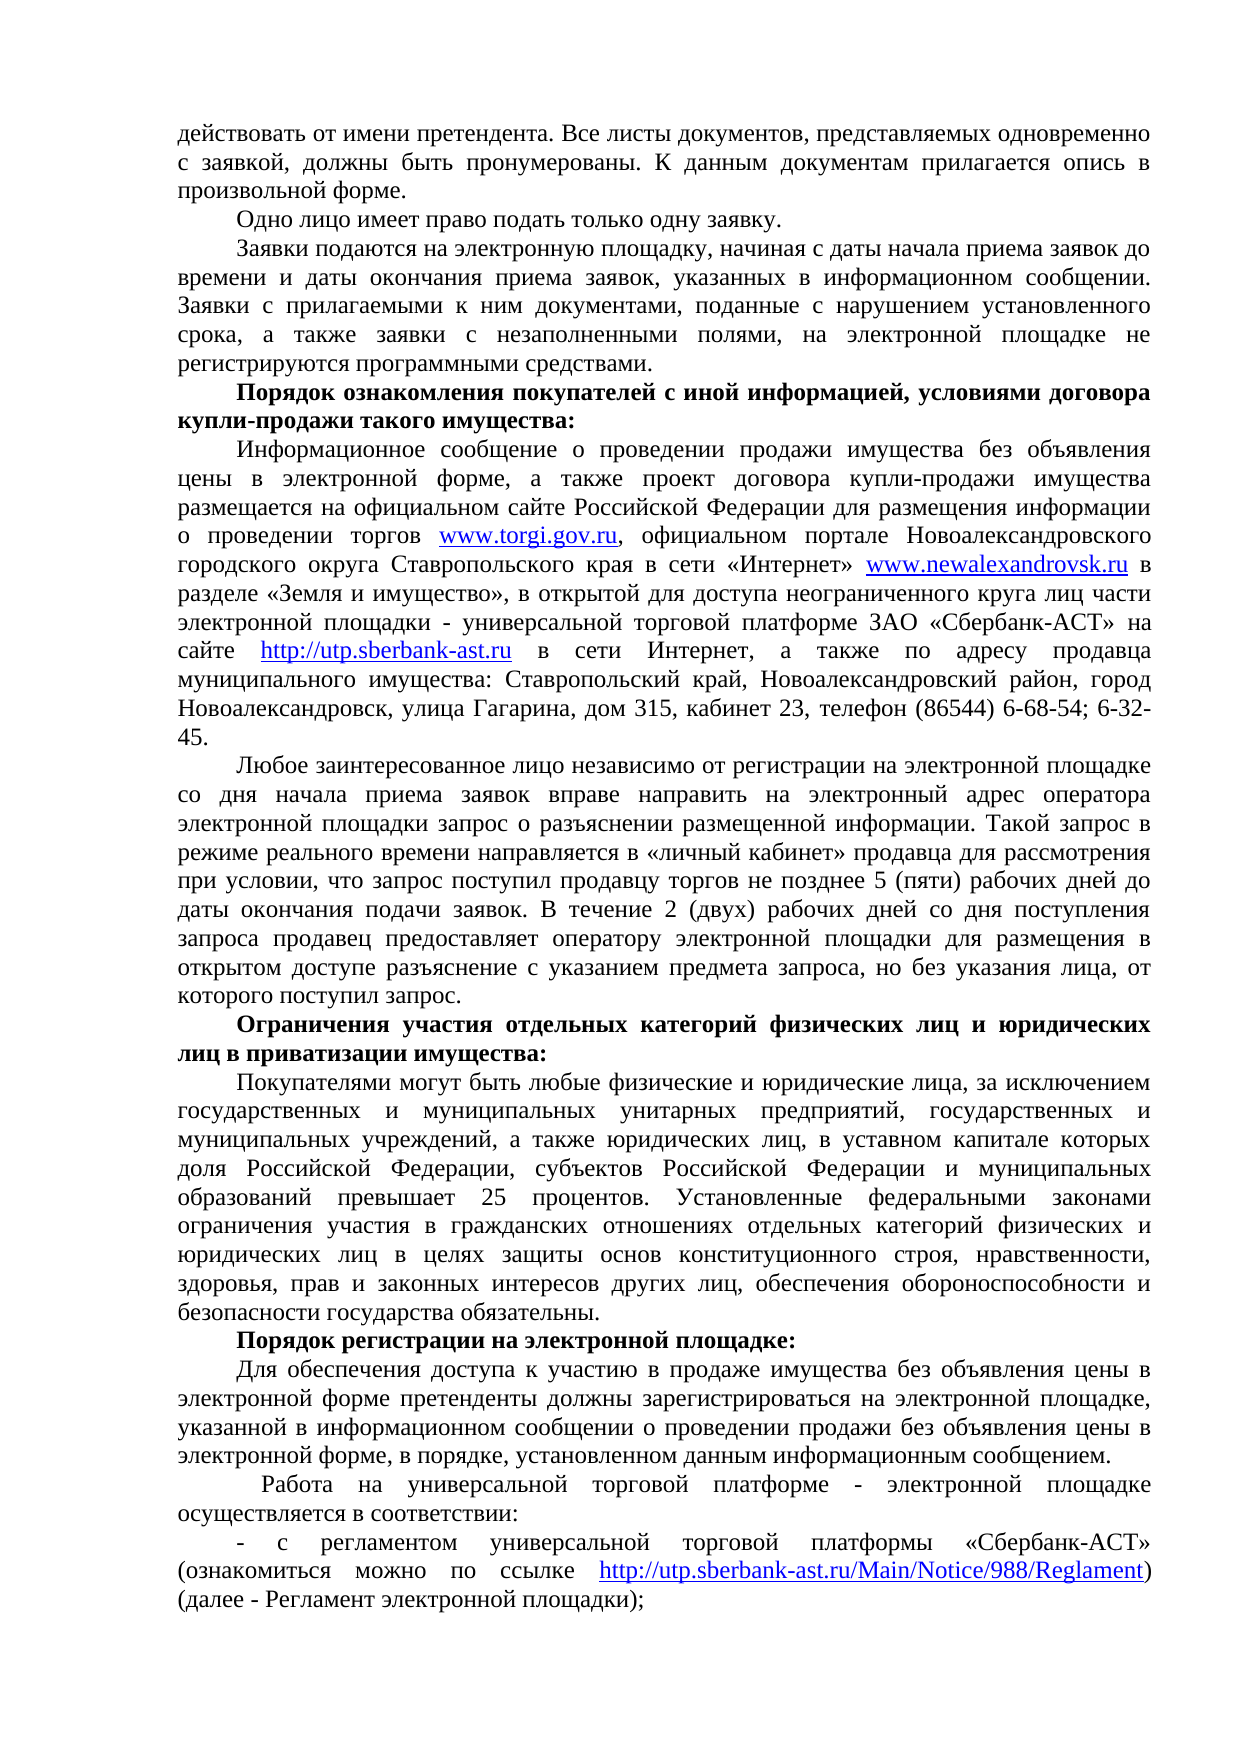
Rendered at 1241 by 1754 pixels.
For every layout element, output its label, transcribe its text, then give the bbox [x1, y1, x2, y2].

text Заявки подаются на электронную площадку, начиная с даты начала приема заявок до времени и даты окончания приема заявок, указанных в информационном сообщении. Заявки с прилагаемыми к ним документами, поданные с нарушением установленного срока, а также заявки с незаполненными полями, на электронной площадке не регистрируются программными средствами. [177, 233, 1152, 377]
text Информационное сообщение о проведении продажи имущества без объявления цены в электронной форме, а также проект договора купли-продажи имущества размещается на официальном сайте Российской Федерации для размещения информации о проведении торгов www.torgi.gov.ru, официальном портале Новоалександровского городского округа Ставропольского края в сети «Интернет» www.newalexandrovsk.ru в разделе «Земля и имущество», в открытой для доступа неограниченного круга лиц части электронной площадки - универсальной торговой платформе ЗАО «Сбербанк-АСТ» на сайте http://utp.sberbank-ast.ru в сети Интернет, а также по адресу продавца муниципального имущества: Ставропольский край, Новоалександровский район, город Новоалександровск, улица Гагарина, дом 315, кабинет 23, телефон (86544) 6-68-54; 6-32-45. [177, 434, 1152, 751]
text Ограничения участия отдельных категорий физических лиц и юридических лиц в приватизации имущества: [177, 1009, 1152, 1067]
text Порядок ознакомления покупателей с иной информацией, условиями договора купли-продажи такого имущества: [177, 377, 1152, 434]
text Для обеспечения доступа к участию в продаже имущества без объявления цены в электронной форме претенденты должны зарегистрироваться на электронной площадке, указанной в информационном сообщении о проведении продажи без объявления цены в электронной форме, в порядке, установленном данным информационным сообщением. [177, 1354, 1152, 1469]
text Одно лицо имеет право подать только одну заявку. [177, 204, 1152, 233]
text Работа на универсальной торговой платформе - электронной площадке осуществляется в соответствии: [177, 1469, 1152, 1527]
text Покупателями могут быть любые физические и юридические лица, за исключением государственных и муниципальных унитарных предприятий, государственных и муниципальных учреждений, а также юридических лиц, в уставном капитале которых доля Российской Федерации, субъектов Российской Федерации и муниципальных образований превышает 25 процентов. Установленные федеральными законами ограничения участия в гражданских отношениях отдельных категорий физических и юридических лиц в целях защиты основ конституционного строя, нравственности, здоровья, прав и законных интересов других лиц, обеспечения обороноспособности и безопасности государства обязательны. [177, 1067, 1152, 1326]
text Любое заинтересованное лицо независимо от регистрации на электронной площадке со дня начала приема заявок вправе направить на электронный адрес оператора электронной площадки запрос о разъяснении размещенной информации. Такой запрос в режиме реального времени направляется в «личный кабинет» продавца для рассмотрения при условии, что запрос поступил продавцу торгов не позднее 5 (пяти) рабочих дней до даты окончания подачи заявок. В течение 2 (двух) рабочих дней со дня поступления запроса продавец предоставляет оператору электронной площадки для размещения в открытом доступе разъяснение с указанием предмета запроса, но без указания лица, от которого поступил запрос. [177, 751, 1152, 1009]
text Порядок регистрации на электронной площадке: [177, 1326, 1152, 1354]
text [177, 118, 1152, 204]
text - с регламентом универсальной торговой платформы «Сбербанк-АСТ» (ознакомиться можно по ссылке http://utp.sberbank-ast.ru/Main/Notice/988/Reglament) (далее - Регламент электронной площадки); [177, 1527, 1152, 1613]
